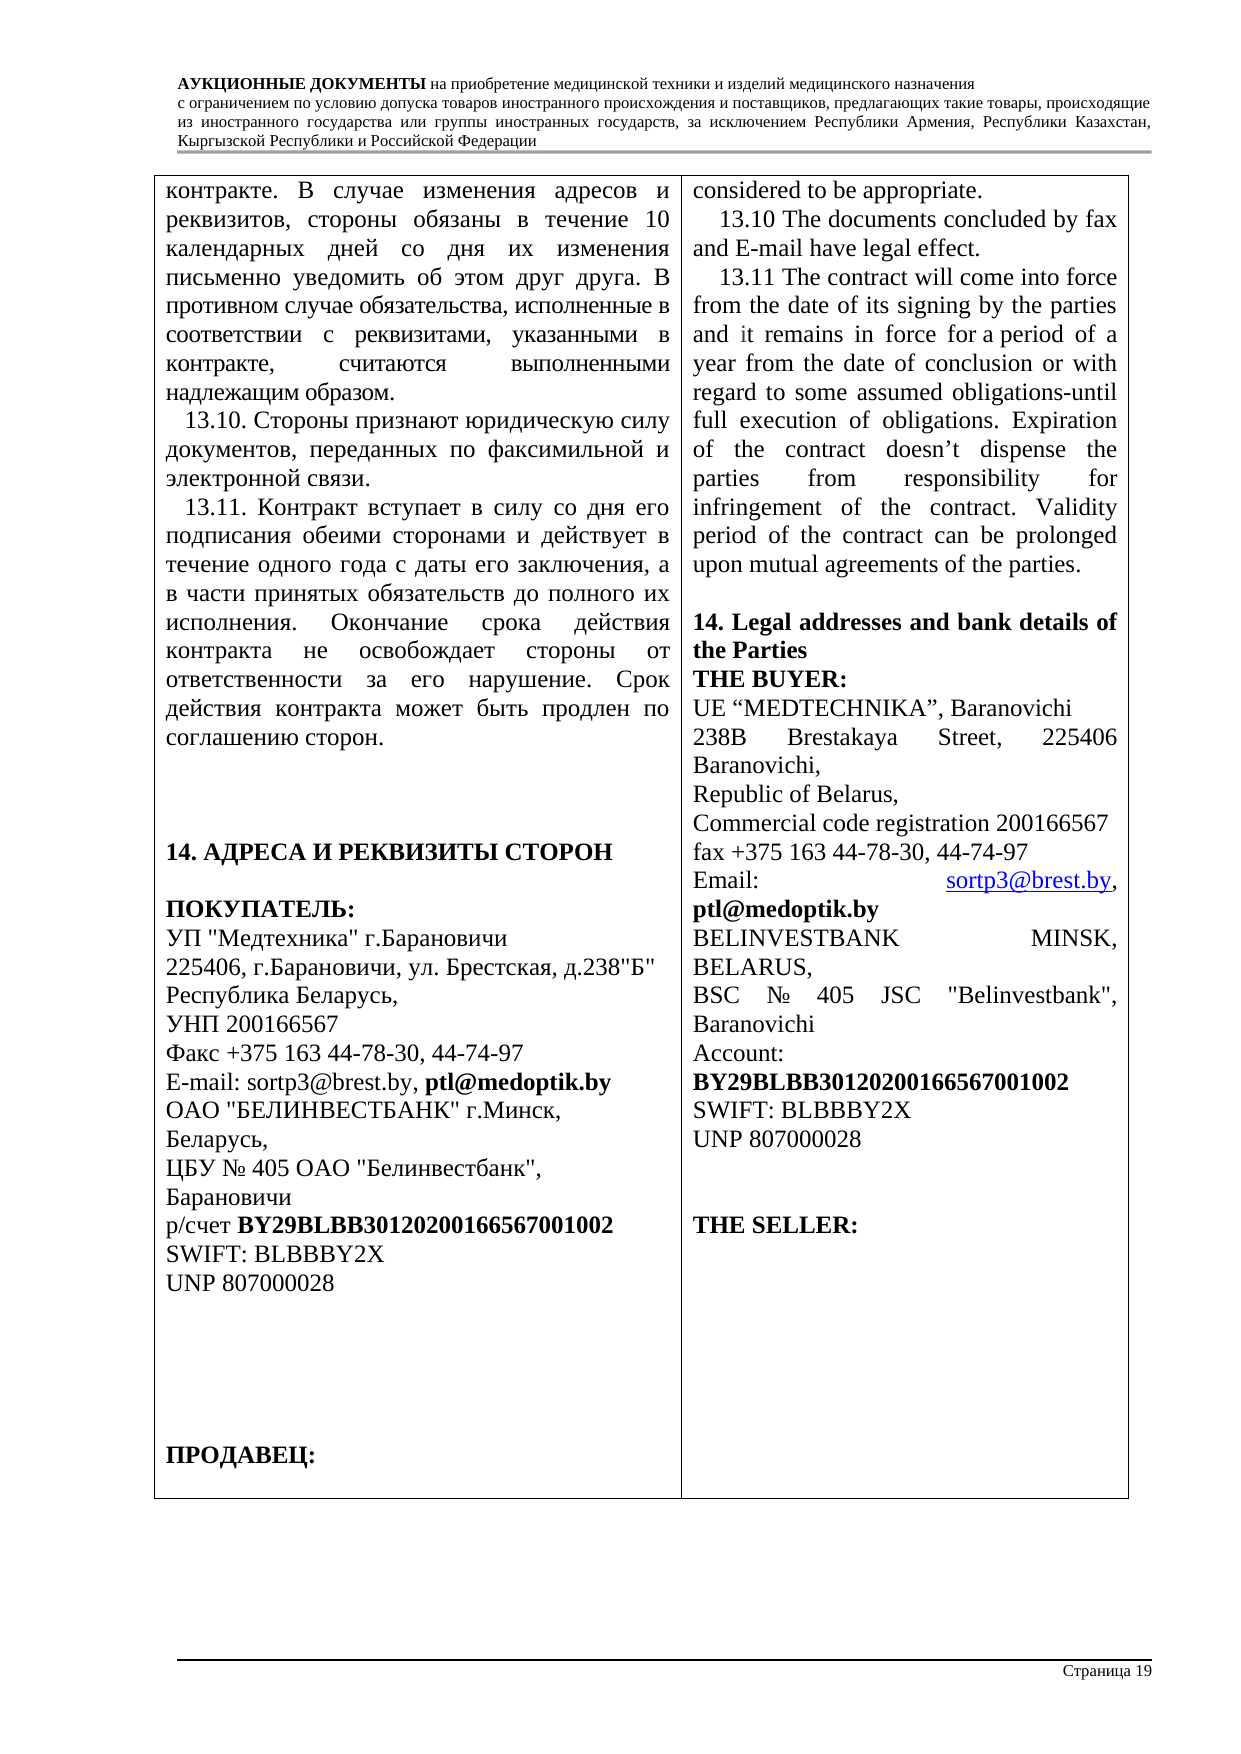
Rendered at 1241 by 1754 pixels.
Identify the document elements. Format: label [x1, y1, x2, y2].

table_header [155, 176, 681, 1498]
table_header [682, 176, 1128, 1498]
